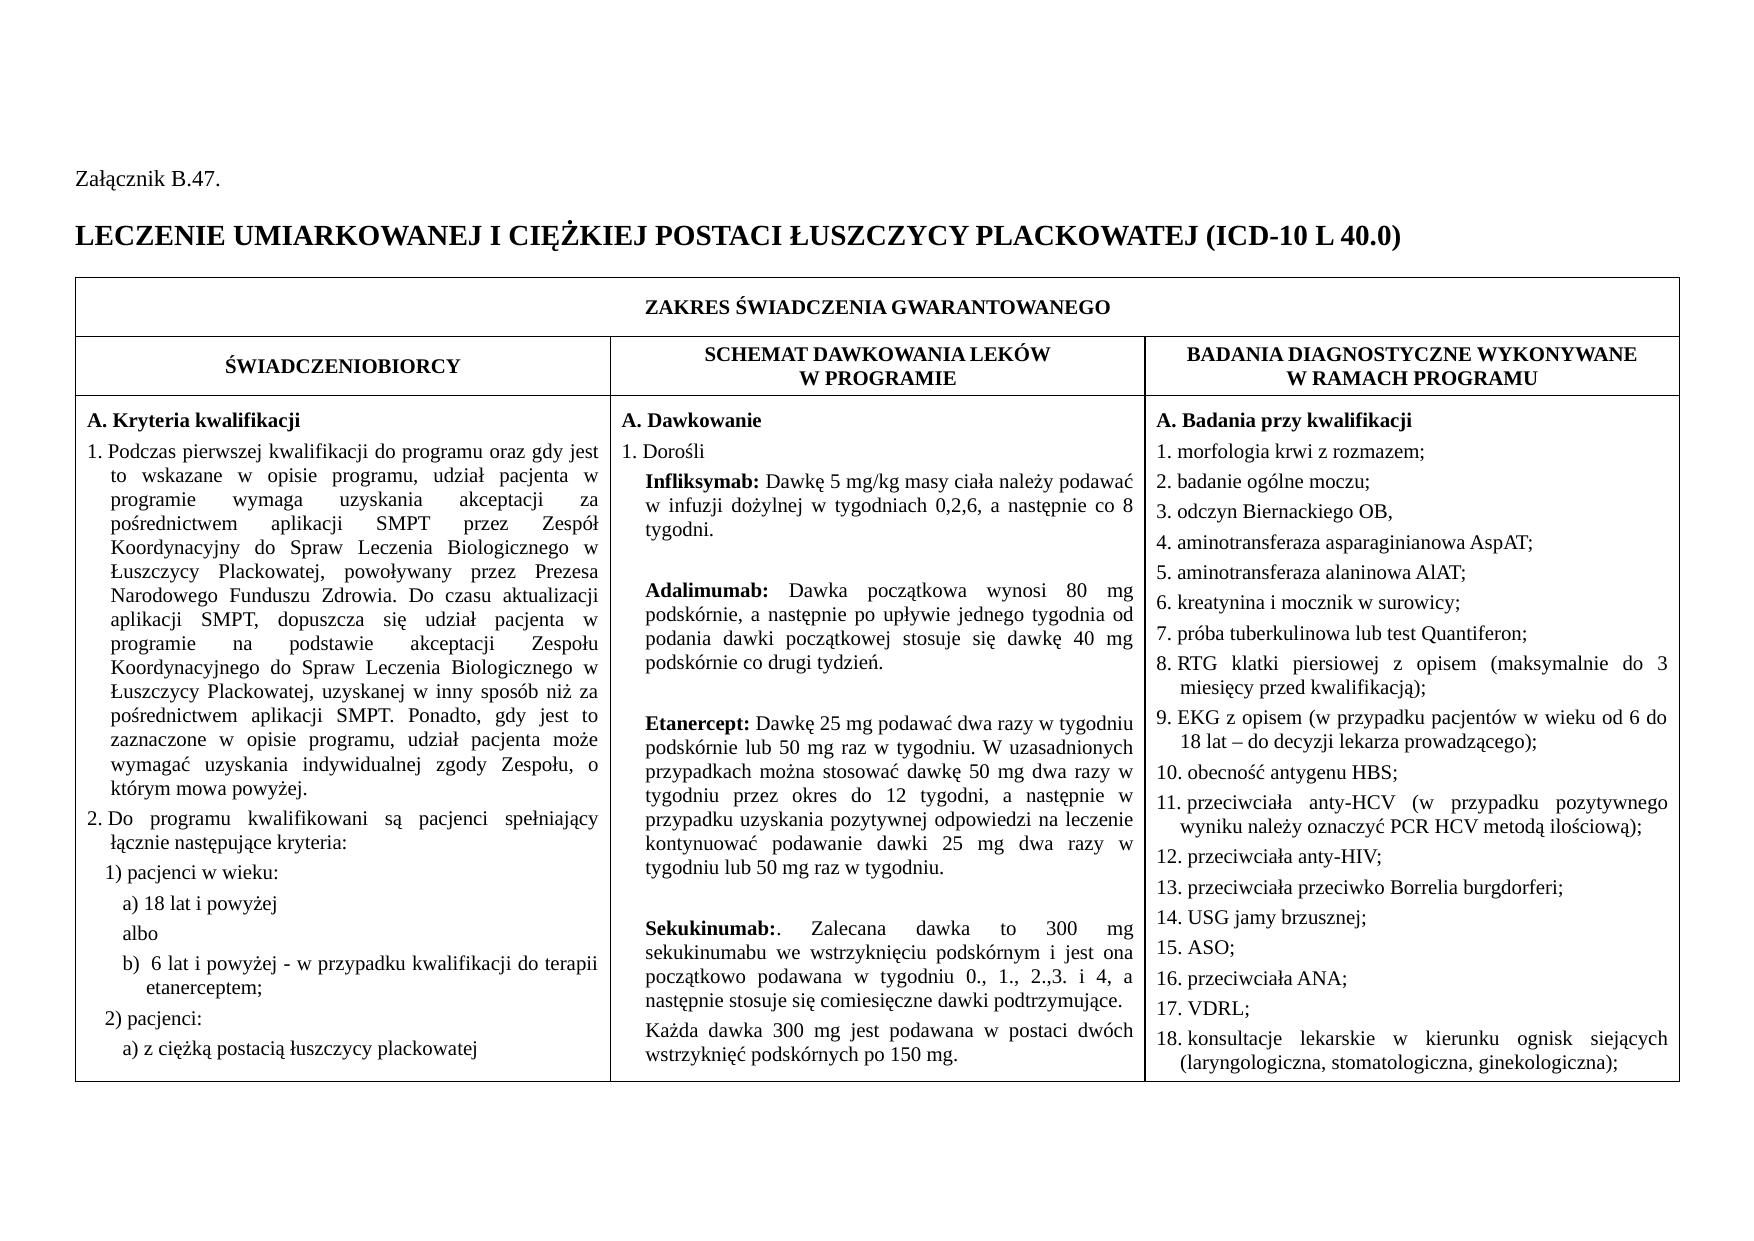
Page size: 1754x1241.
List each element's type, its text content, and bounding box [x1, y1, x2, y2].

table_cell BADANIA DIAGNOSTYCZNE WYKONYWANE W RAMACH PROGRAMU [1146, 337, 1679, 395]
text Załącznik B.47. [75, 165, 1679, 192]
text LECZENIE UMIARKOWANEJ I CIĘŻKIEJ POSTACI ŁUSZCZYCY PLACKOWATEJ (ICD-10 L 40.0) [75, 218, 1679, 252]
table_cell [611, 396, 1144, 1081]
table_cell ŚWIADCZENIOBIORCY [76, 337, 610, 395]
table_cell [76, 396, 610, 1081]
table_header ZAKRES ŚWIADCZENIA GWARANTOWANEGO [76, 278, 1679, 336]
table_cell SCHEMAT DAWKOWANIA LEKÓW W PROGRAMIE [611, 337, 1144, 395]
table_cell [1146, 396, 1679, 1081]
